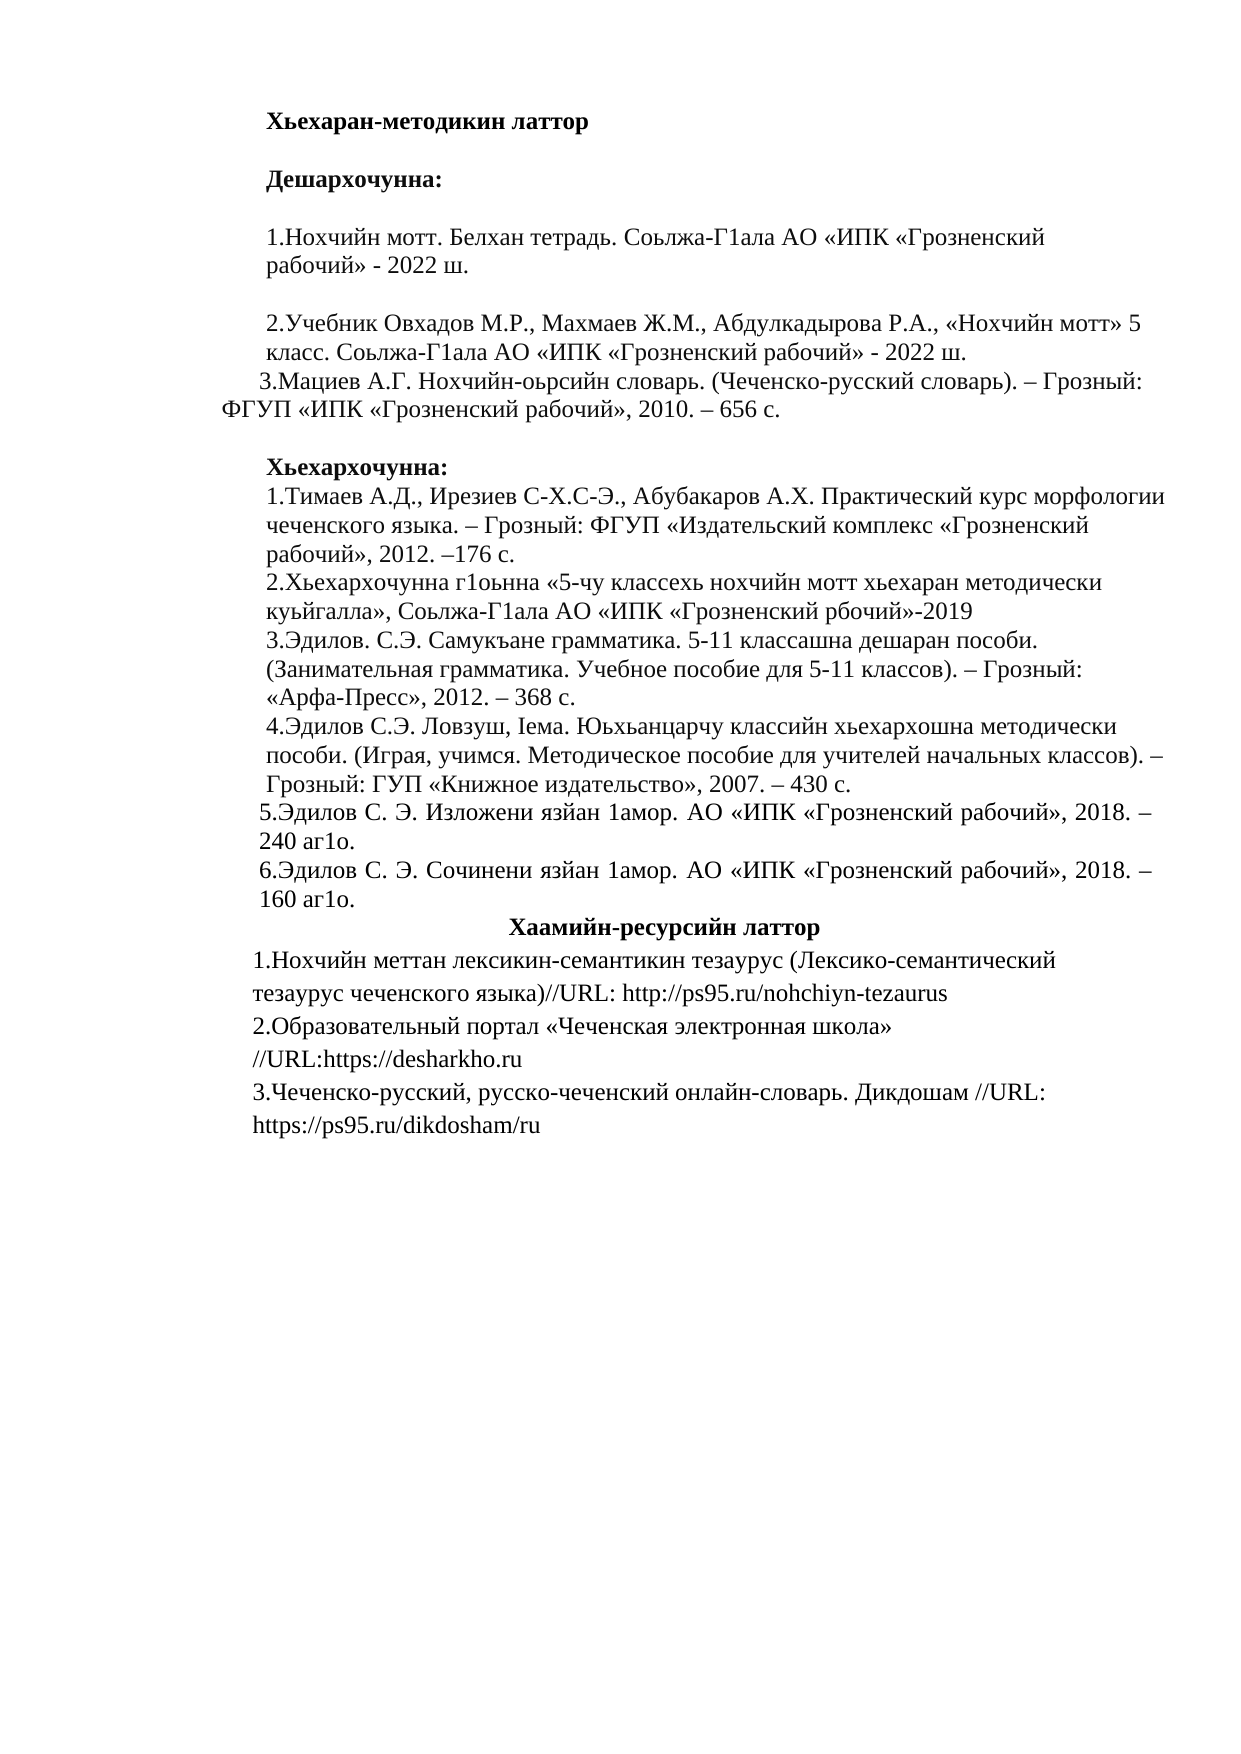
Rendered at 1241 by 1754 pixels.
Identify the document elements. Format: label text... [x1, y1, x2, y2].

text 5.Эдилов С. Э. Изложени язйан 1амор. АО «ИПК «Грозненский рабочий», 2018. – 240 аг1о. [259, 797, 1152, 855]
text 3.Мациев А.Г. Нохчийн-оьрсийн словарь. (Чеченско-русский словарь). – Грозный: ФГУП «ИПК «Грозненский рабочий», 2010. – 656 с. [221, 366, 1152, 423]
list 1.Нохчийн мотт. Белхан тетрадь. Соьлжа-Г1ала АО «ИПК «Грозненский рабочий» - 2022 ш. [266, 222, 1152, 279]
text 1.Тимаев А.Д., Ирезиев С-Х.С-Э., Абубакаров А.Х. Практический курс морфологии чеченского языка. – Грозный: ФГУП «Издательский комплекс «Грозненский рабочий», 2012. –176 с. [266, 481, 1167, 567]
text Хьехархочунна: [177, 452, 1167, 481]
text 6.Эдилов С. Э. Сочинени язйан 1амор. АО «ИПК «Грозненский рабочий», 2018. – 160 аг1о. [259, 855, 1152, 912]
text 2.Хьехархочунна г1оьнна «5-чу классехь нохчийн мотт хьехаран методически куьйгалла», Соьлжа-Г1ала АО «ИПК «Грозненский рбочий»-2019 [266, 567, 1167, 625]
list 3.Чеченско-русский, русско-чеченский онлайн-словарь. Дикдошам //URL: https://ps95.ru/dikdosham/ru [252, 1077, 1152, 1139]
text 3.Эдилов. С.Э. Самукъане грамматика. 5-11 классашна дешаран пособи. (Занимательная грамматика. Учебное пособие для 5-11 классов). – Грозный: «Арфа-Пресс», 2012. – 368 с. [266, 625, 1167, 711]
text Хаамийн-ресурсийн латтор [177, 912, 1152, 941]
text Дешархочунна: [177, 164, 1167, 192]
list 1.Нохчийн меттан лексикин-семантикин тезаурус (Лексико-семантический тезаурус чеченского языка)//URL: http://ps95.ru/nohchiyn-tezaurus [252, 945, 1152, 1007]
text 2.Учебник Овхадов М.Р., Махмаев Ж.М., Абдулкадырова Р.А., «Нохчийн мотт» 5 класс. Соьлжа-Г1ала АО «ИПК «Грозненский рабочий» - 2022 ш. [266, 308, 1167, 366]
list 2.Образовательный портал «Чеченская электронная школа» //URL:https://desharkho.ru [252, 1011, 1152, 1073]
text Хьехаран-методикин латтор [177, 106, 1167, 134]
text 4.Эдилов С.Э. Ловзуш, Ӏема. Юьхьанцарчу классийн хьехархошна методически пособи. (Играя, учимся. Методическое пособие для учителей начальных классов). – Грозный: ГУП «Книжное издательство», 2007. – 430 с. [266, 711, 1167, 797]
